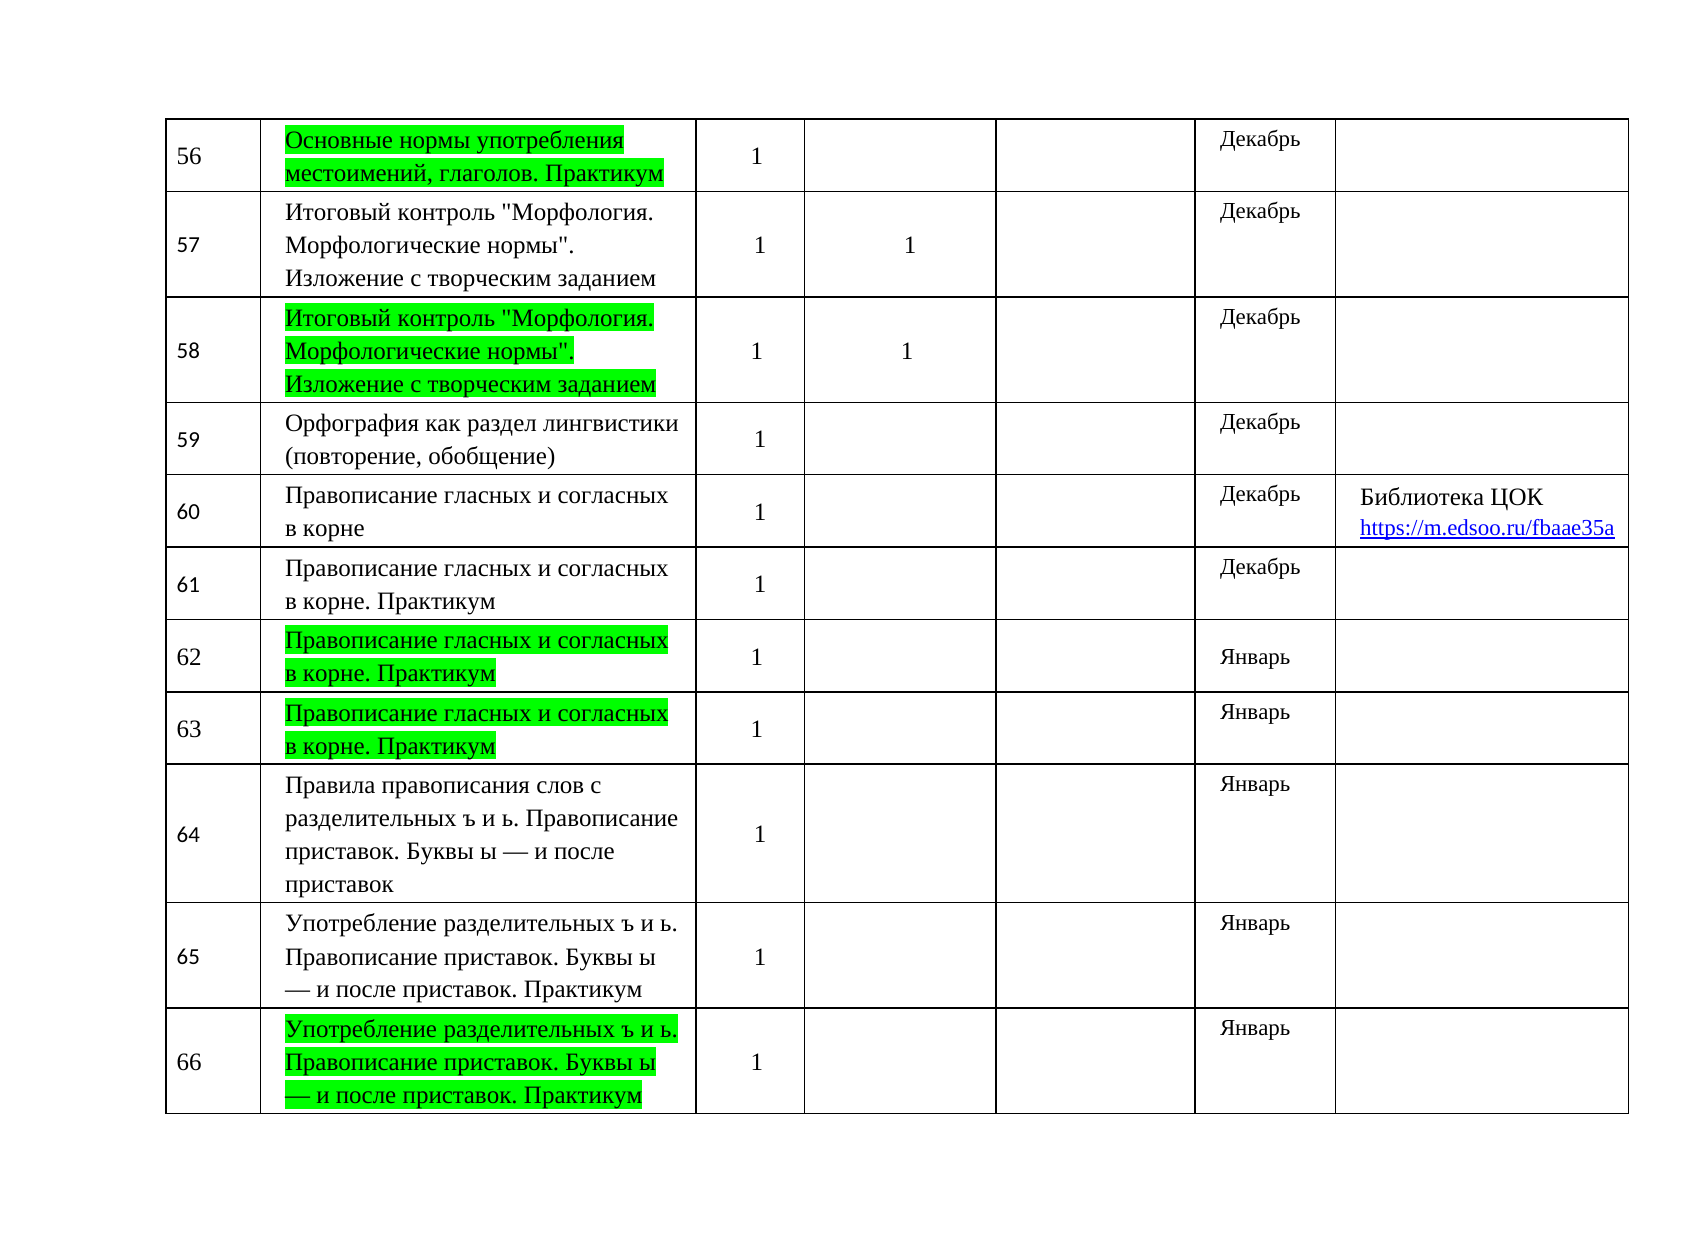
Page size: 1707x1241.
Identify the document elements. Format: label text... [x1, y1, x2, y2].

table_cell [1336, 548, 1628, 618]
table_cell 1 [805, 192, 995, 296]
table_cell Январь [1196, 693, 1335, 763]
table_cell Январь [1196, 765, 1335, 902]
table_cell 59 [167, 403, 260, 474]
table_cell Декабрь [1196, 403, 1335, 474]
table_cell [1336, 693, 1628, 763]
table_cell Январь [1196, 620, 1335, 691]
table_cell Январь [1196, 903, 1335, 1007]
table_cell 1 [697, 192, 804, 296]
table_cell 63 [167, 693, 260, 763]
table_cell [805, 475, 995, 546]
table_cell 62 [167, 620, 260, 691]
table_cell 60 [167, 475, 260, 546]
table_cell Правила правописания слов с разделительных ъ и ь. Правописание приставок. Буквы ы — и после приставок [261, 765, 695, 902]
table_cell [1336, 192, 1628, 296]
table_cell Правописание гласных и согласных в корне. Практикум [261, 693, 695, 763]
table_cell Итоговый контроль "Морфология. Морфологические нормы". Изложение с творческим заданием [261, 192, 695, 296]
table_cell 57 [167, 192, 260, 296]
table_cell [805, 620, 995, 691]
table_cell 1 [805, 298, 995, 401]
table_cell Январь [1196, 1009, 1335, 1113]
table_cell [1336, 298, 1628, 401]
table_cell [805, 120, 995, 191]
table_cell [805, 693, 995, 763]
table_cell [805, 765, 995, 902]
table_cell Декабрь [1196, 475, 1335, 546]
table_cell 1 [697, 548, 804, 618]
table_cell [1336, 903, 1628, 1007]
table_cell [997, 298, 1194, 401]
table_cell Правописание гласных и согласных в корне [261, 475, 695, 546]
table_cell [997, 765, 1194, 902]
table_cell [805, 403, 995, 474]
table_cell [1336, 620, 1628, 691]
table_cell Библиотека ЦОК https://m.edsoo.ru/fbaae35a [1336, 475, 1628, 546]
table_cell Декабрь [1196, 548, 1335, 618]
table_cell 1 [697, 693, 804, 763]
table_cell [997, 1009, 1194, 1113]
table_cell [997, 475, 1194, 546]
table_cell [1336, 765, 1628, 902]
table_cell Декабрь [1196, 298, 1335, 401]
table_cell Декабрь [1196, 120, 1335, 191]
table_cell 1 [697, 765, 804, 902]
table_cell [805, 903, 995, 1007]
table_cell [997, 903, 1194, 1007]
table_cell 61 [167, 548, 260, 618]
table_cell [1336, 1009, 1628, 1113]
table_cell [997, 693, 1194, 763]
table_cell 1 [697, 1009, 804, 1113]
table_cell [1336, 120, 1628, 191]
table_cell 1 [697, 475, 804, 546]
table_cell [997, 548, 1194, 618]
table_cell 1 [697, 903, 804, 1007]
table_cell 64 [167, 765, 260, 902]
table_cell 58 [167, 298, 260, 401]
table_cell Орфография как раздел лингвистики (повторение, обобщение) [261, 403, 695, 474]
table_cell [261, 903, 695, 1007]
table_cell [261, 120, 695, 191]
table_cell Правописание гласных и согласных в корне. Практикум [261, 548, 695, 618]
table_cell [997, 192, 1194, 296]
table_cell Итоговый контроль "Морфология. Морфологические нормы". Изложение с творческим заданием [261, 298, 695, 401]
table_cell Правописание гласных и согласных в корне. Практикум [261, 620, 695, 691]
table_cell [997, 120, 1194, 191]
table_cell 1 [697, 620, 804, 691]
table_cell [997, 620, 1194, 691]
table_cell [997, 403, 1194, 474]
table_cell 66 [167, 1009, 260, 1113]
table_cell 1 [697, 403, 804, 474]
table_cell [805, 548, 995, 618]
table_cell [1336, 403, 1628, 474]
table_cell [805, 1009, 995, 1113]
table_cell 56 [167, 120, 260, 191]
table_cell 1 [697, 298, 804, 401]
table_cell Декабрь [1196, 192, 1335, 296]
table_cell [261, 1009, 695, 1113]
table_cell 65 [167, 903, 260, 1007]
table_cell 1 [697, 120, 804, 191]
